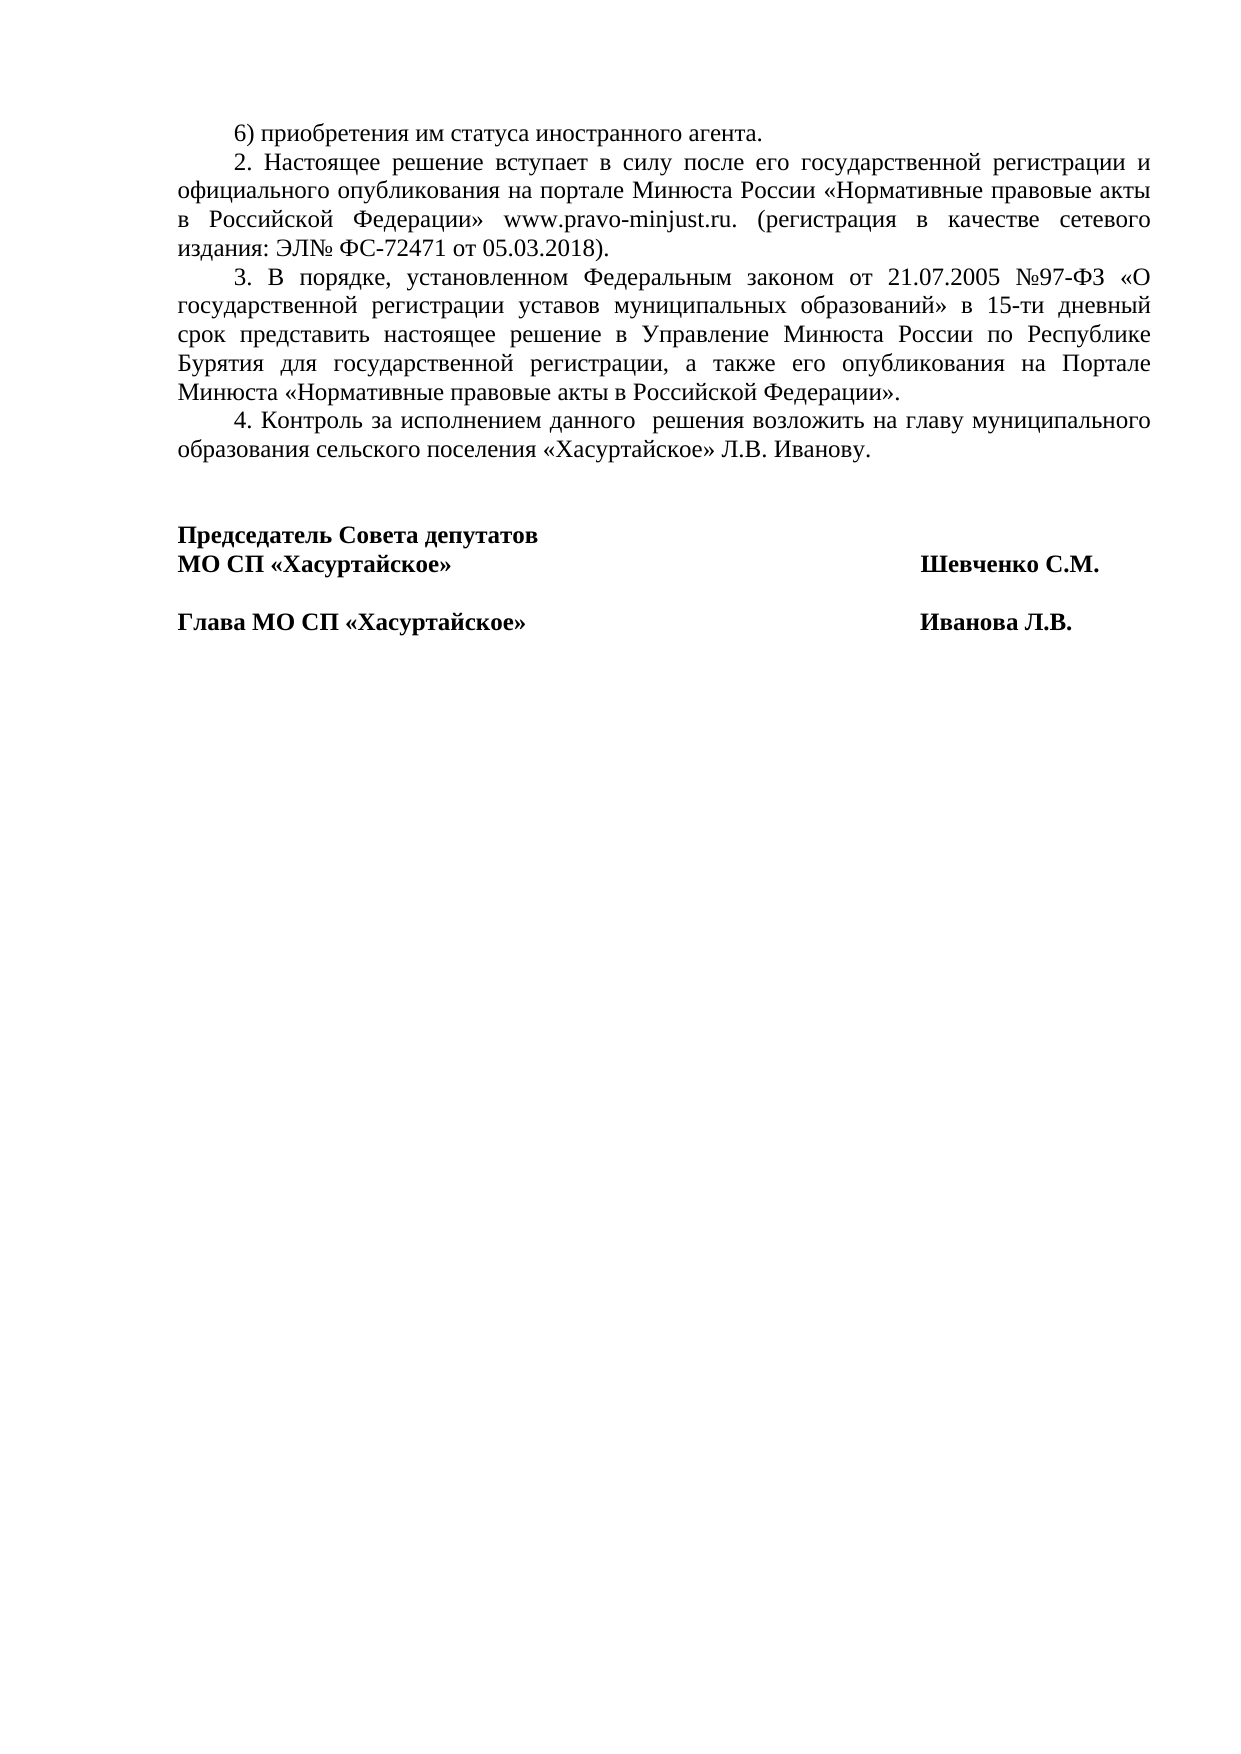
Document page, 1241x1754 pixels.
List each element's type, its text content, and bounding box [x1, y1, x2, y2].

text Глава МО СП «Хасуртайское» Иванова Л.В. [177, 607, 1152, 636]
text Председатель Совета депутатов [177, 521, 1152, 549]
text МО СП «Хасуртайское» Шевченко С.М. [177, 549, 1152, 578]
text 2. Настоящее решение вступает в силу после его государственной регистрации и официального опубликования на портале Минюста России «Нормативные правовые акты в Российской Федерации» www.pravo-minjust.ru. (регистрация в качестве сетевого издания: ЭЛ№ ФС-72471 от 05.03.2018). [177, 147, 1152, 262]
text 4. Контроль за исполнением данного решения возложить на главу муниципального образования сельского поселения «Хасуртайское» Л.В. Иванову. [177, 406, 1152, 463]
text 3. В порядке, установленном Федеральным законом от 21.07.2005 №97-ФЗ «О государственной регистрации уставов муниципальных образований» в 15-ти дневный срок представить настоящее решение в Управление Минюста России по Республике Бурятия для государственной регистрации, а также его опубликования на Портале Минюста «Нормативные правовые акты в Российской Федерации». [177, 262, 1152, 406]
text 6) приобретения им статуса иностранного агента. [177, 118, 1152, 147]
